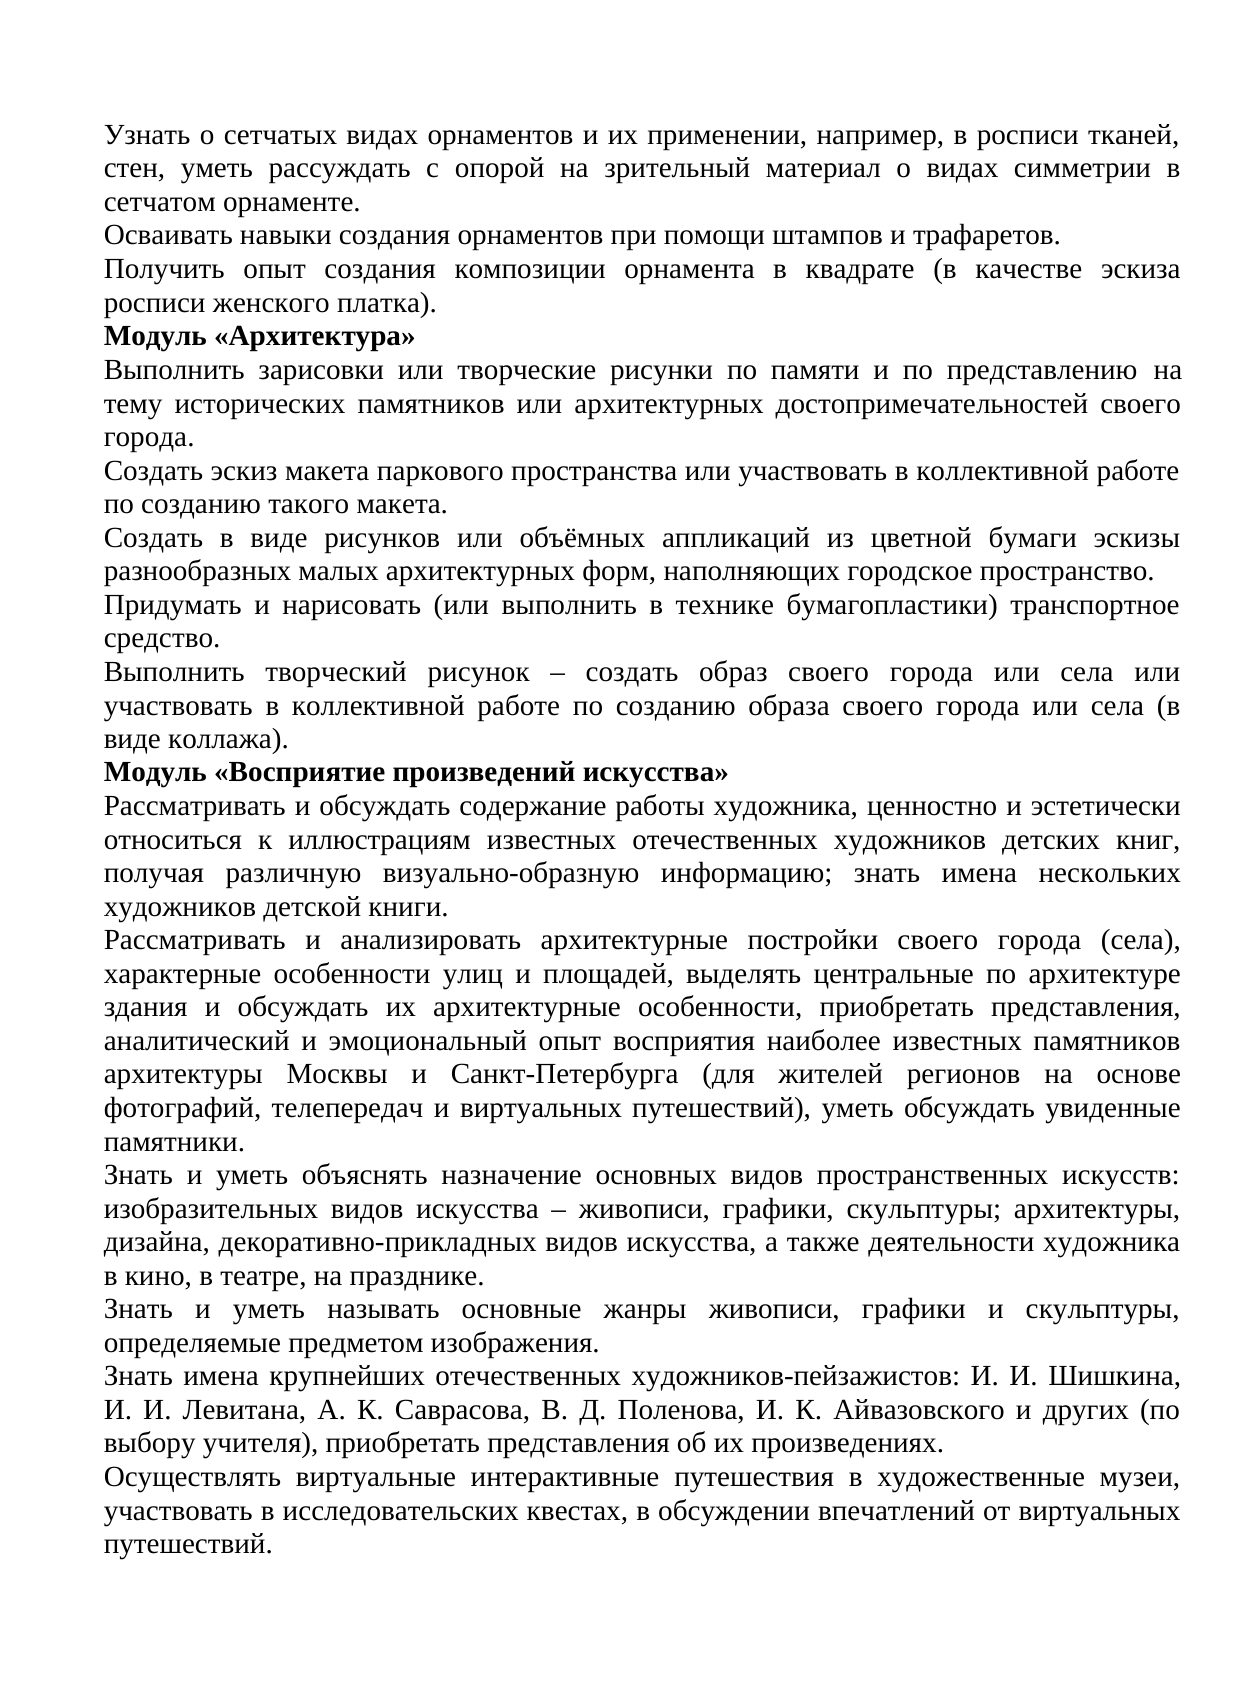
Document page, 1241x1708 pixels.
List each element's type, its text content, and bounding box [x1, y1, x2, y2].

text Получить опыт создания композиции орнамента в квадрате (в качестве эскиза росписи женского платка). [103, 251, 1181, 318]
subtitle Модуль «Архитектура» [103, 319, 1207, 352]
subtitle Модуль «Восприятие произведений искусства» [103, 755, 1207, 788]
text Осуществлять виртуальные интерактивные путешествия в художественные музеи, участвовать в исследовательских квестах, в обсуждении впечатлений от виртуальных путешествий. [103, 1459, 1181, 1560]
text Создать эскиз макета паркового пространства или участвовать в коллективной работе по созданию такого макета. [103, 453, 1181, 520]
text Узнать о сетчатых видах орнаментов и их применении, например, в росписи тканей, стен, уметь рассуждать с опорой на зрительный материал о видах симметрии в сетчатом орнаменте. [103, 117, 1181, 218]
text Знать и уметь называть основные жанры живописи, графики и скульптуры, определяемые предметом изображения. [103, 1291, 1181, 1358]
text Придумать и нарисовать (или выполнить в технике бумагопластики) транспортное средство. [103, 587, 1181, 654]
text Знать имена крупнейших отечественных художников-пейзажистов: И. И. Шишкина, И. И. Левитана, А. К. Саврасова, В. Д. Поленова, И. К. Айвазовского и других (по выбору учителя), приобретать представления об их произведениях. [103, 1358, 1182, 1459]
text Выполнить творческий рисунок – создать образ своего города или села или участвовать в коллективной работе по созданию образа своего города или села (в виде коллажа). [103, 654, 1181, 755]
text Рассматривать и анализировать архитектурные постройки своего города (села), характерные особенности улиц и площадей, выделять центральные по архитектуре здания и обсуждать их архитектурные особенности, приобретать представления, аналитический и эмоциональный опыт восприятия наиболее известных памятников архитектуры Москвы и Санкт-Петербурга (для жителей регионов на основе фотографий, телепередач и виртуальных путешествий), уметь обсуждать увиденные памятники. [103, 922, 1182, 1157]
text Знать и уметь объяснять назначение основных видов пространственных искусств: изобразительных видов искусства – живописи, графики, скульптуры; архитектуры, дизайна, декоративно-прикладных видов искусства, а также деятельности художника в кино, в театре, на празднике. [103, 1157, 1181, 1291]
text Создать в виде рисунков или объёмных аппликаций из цветной бумаги эскизы разнообразных малых архитектурных форм, наполняющих городское пространство. [103, 520, 1182, 587]
text Осваивать навыки создания орнаментов при помощи штампов и трафаретов. [103, 218, 1207, 251]
text Выполнить зарисовки или творческие рисунки по памяти и по представлению на тему исторических памятников или архитектурных достопримечательностей своего города. [103, 352, 1182, 453]
text Рассматривать и обсуждать содержание работы художника, ценностно и эстетически относиться к иллюстрациям известных отечественных художников детских книг, получая различную визуально-образную информацию; знать имена нескольких художников детской книги. [103, 788, 1182, 922]
